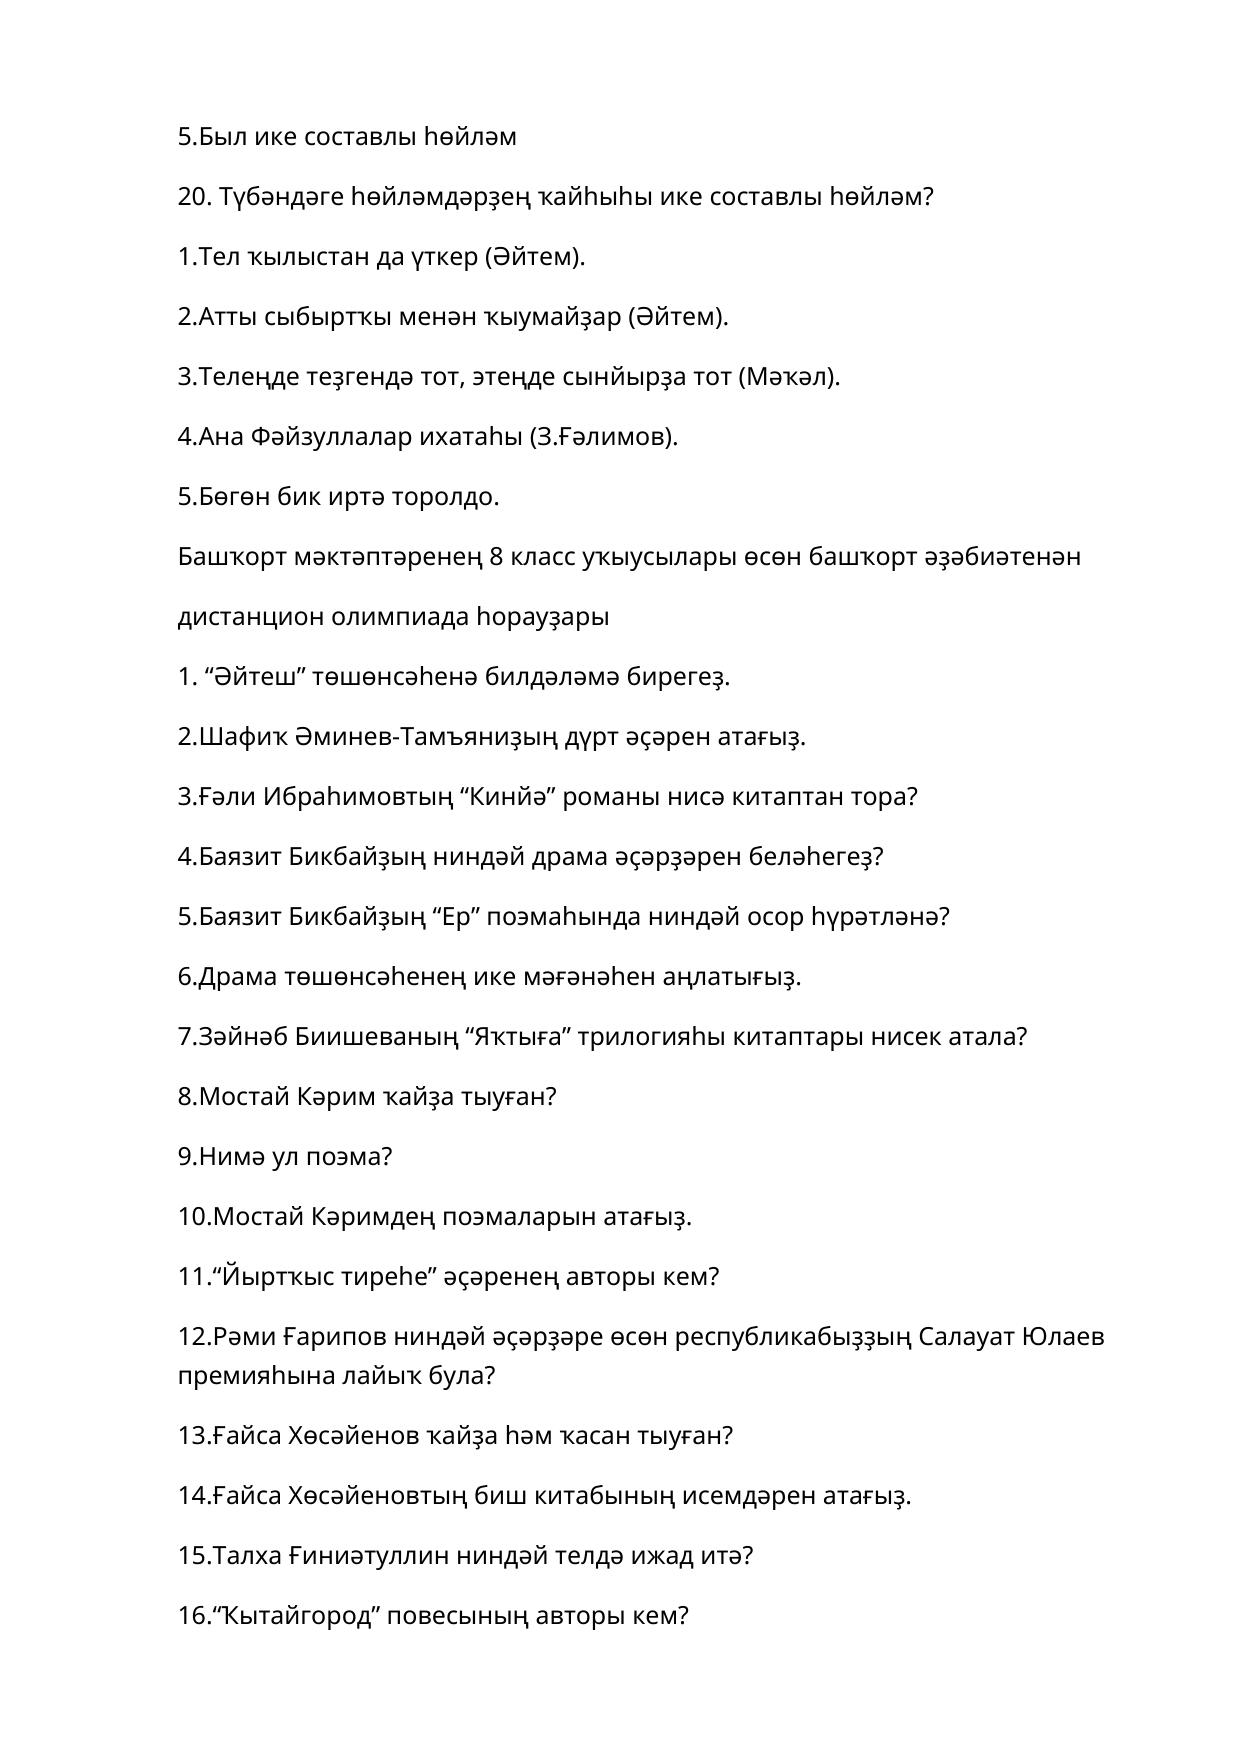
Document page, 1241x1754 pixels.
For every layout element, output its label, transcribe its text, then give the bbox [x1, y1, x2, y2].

text 6.Драма төшөнсәһенең ике мәғәнәһен аңлатығыҙ. [177, 958, 1152, 992]
text 11.“Йыртҡыс тиреһе” әҫәренең авторы кем? [177, 1258, 1152, 1292]
text 2.Атты сыбыртҡы менән ҡыумайҙар (Әйтем). [177, 298, 1152, 332]
text 5.Баязит Бикбайҙың “Ер” поэмаһында ниндәй осор һүрәтләнә? [177, 898, 1152, 932]
text 5.Бөгөн бик иртә торолдо. [177, 478, 1152, 512]
text дистанцион олимпиада һорауҙары [177, 598, 1152, 632]
text 16.“Ҡытайгород” повесының авторы кем? [177, 1597, 1152, 1631]
text 5.Был ике составлы һөйләм [177, 118, 1152, 152]
text 3.Телеңде теҙгендә тот, этеңде сынйырҙа тот (Мәҡәл). [177, 358, 1152, 392]
text 20. Түбәндәге һөйләмдәрҙең ҡайһыһы ике составлы һөйләм? [177, 178, 1152, 212]
text 14.Ғайса Хөсәйеновтың биш китабының исемдәрен атағыҙ. [177, 1477, 1152, 1511]
text 13.Ғайса Хөсәйенов ҡайҙа һәм ҡасан тыуған? [177, 1417, 1152, 1451]
text 4.Ана Фәйзуллалар ихатаһы (З.Ғәлимов). [177, 418, 1152, 452]
text 1. “Әйтеш” төшөнсәһенә билдәләмә бирегеҙ. [177, 658, 1152, 692]
text 2.Шафиҡ Әминев-Тамъяниҙың дүрт әҫәрен атағыҙ. [177, 718, 1152, 752]
text 8.Мостай Кәрим ҡайҙа тыуған? [177, 1078, 1152, 1112]
text 9.Нимә ул поэма? [177, 1138, 1152, 1172]
text 3.Ғәли Ибраһимовтың “Кинйә” романы нисә китаптан тора? [177, 778, 1152, 812]
text 1.Тел ҡылыстан да үткер (Әйтем). [177, 238, 1152, 272]
text Башҡорт мәктәптәренең 8 класс уҡыусылары өсөн башҡорт әҙәбиәтенән [177, 538, 1152, 572]
text 10.Мостай Кәримдең поэмаларын атағыҙ. [177, 1198, 1152, 1232]
text 7.Зәйнәб Биишеваның “Яҡтыға” трилогияһы китаптары нисек атала? [177, 1018, 1152, 1052]
text 12.Рәми Ғарипов ниндәй әҫәрҙәре өсөн республикабыҙҙың Салауат Юлаев премияһына лайыҡ була? [177, 1318, 1152, 1391]
text 4.Баязит Бикбайҙың ниндәй драма әҫәрҙәрен беләһегеҙ? [177, 838, 1152, 872]
text 15.Талха Ғиниәтуллин ниндәй телдә ижад итә? [177, 1537, 1152, 1571]
